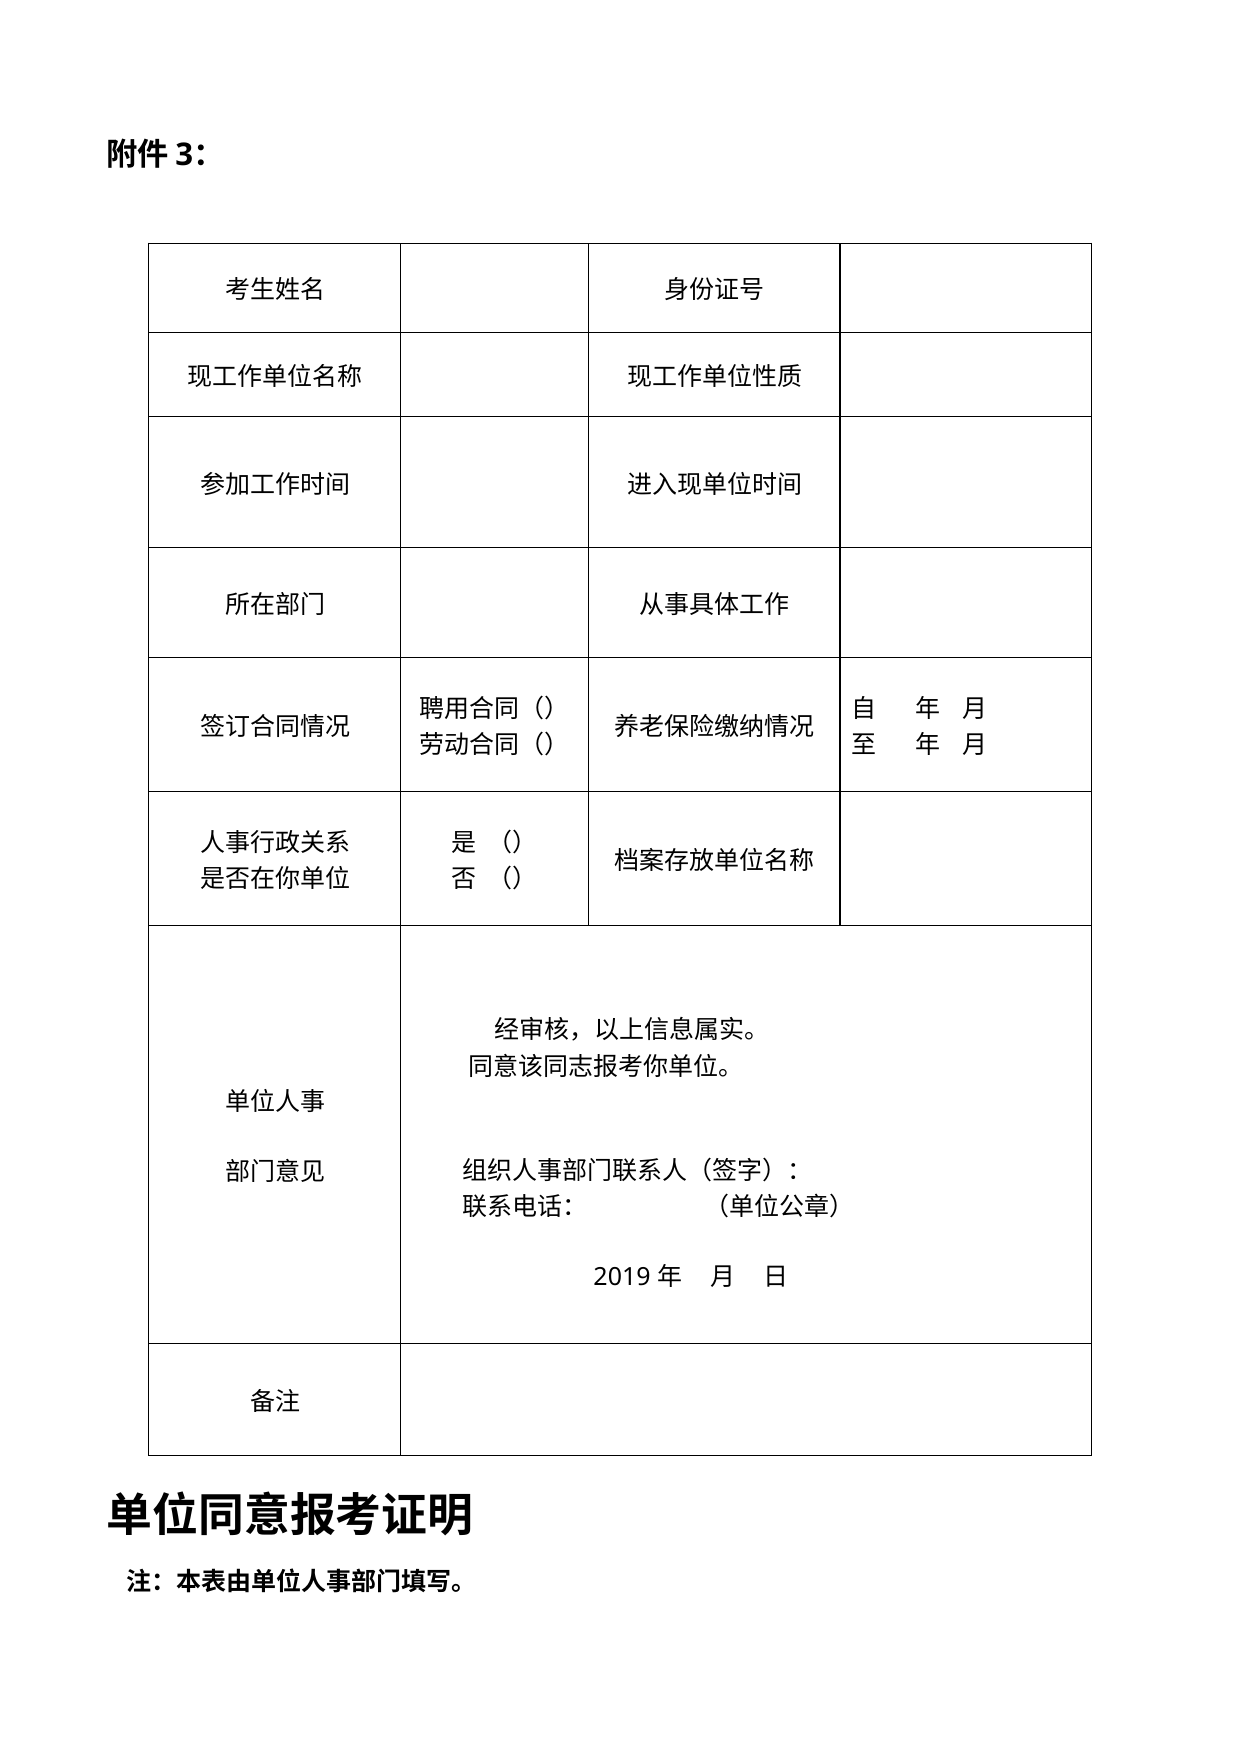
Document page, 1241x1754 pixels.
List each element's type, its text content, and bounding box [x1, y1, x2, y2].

table_cell [401, 1344, 1091, 1455]
table_cell [401, 417, 588, 547]
text 注：本表由单位人事部门填写。 [106, 1557, 1134, 1602]
table_cell [841, 333, 1091, 416]
table_cell 现工作单位性质 [589, 333, 839, 416]
table_cell 现工作单位名称 [149, 333, 400, 416]
table_cell [401, 333, 588, 416]
table_cell 档案存放单位名称 [589, 792, 839, 925]
text 单位同意报考证明 [106, 197, 1134, 1557]
table_cell 参加工作时间 [149, 417, 400, 547]
table_cell 单位人事 部门意见 [149, 926, 400, 1342]
table_cell 养老保险缴纳情况 [589, 658, 839, 791]
table_cell 备注 [149, 1344, 400, 1455]
table_cell [841, 792, 1091, 925]
table_cell [401, 548, 588, 657]
table_cell [841, 548, 1091, 657]
text 附件3： [106, 107, 1134, 197]
table_cell 所在部门 [149, 548, 400, 657]
table_cell 聘用合同（） 劳动合同（） [401, 658, 588, 791]
table_cell 是 （） 否 （） [401, 792, 588, 925]
table_cell 自 年 月 至 年 月 [841, 658, 1091, 791]
table_header 考生姓名 [149, 244, 400, 332]
table_header 身份证号 [589, 244, 839, 332]
table_cell 从事具体工作 [589, 548, 839, 657]
table_cell 经审核，以上信息属实。 同意该同志报考你单位。 组织人事部门联系人（签字）： 联系电话： （单位公章） 2019 年 月 日 [401, 926, 1091, 1342]
table_cell 进入现单位时间 [589, 417, 839, 547]
table_header [841, 244, 1091, 332]
table_cell 人事行政关系 是否在你单位 [149, 792, 400, 925]
table_header [401, 244, 588, 332]
table_cell [841, 417, 1091, 547]
table_cell 签订合同情况 [149, 658, 400, 791]
